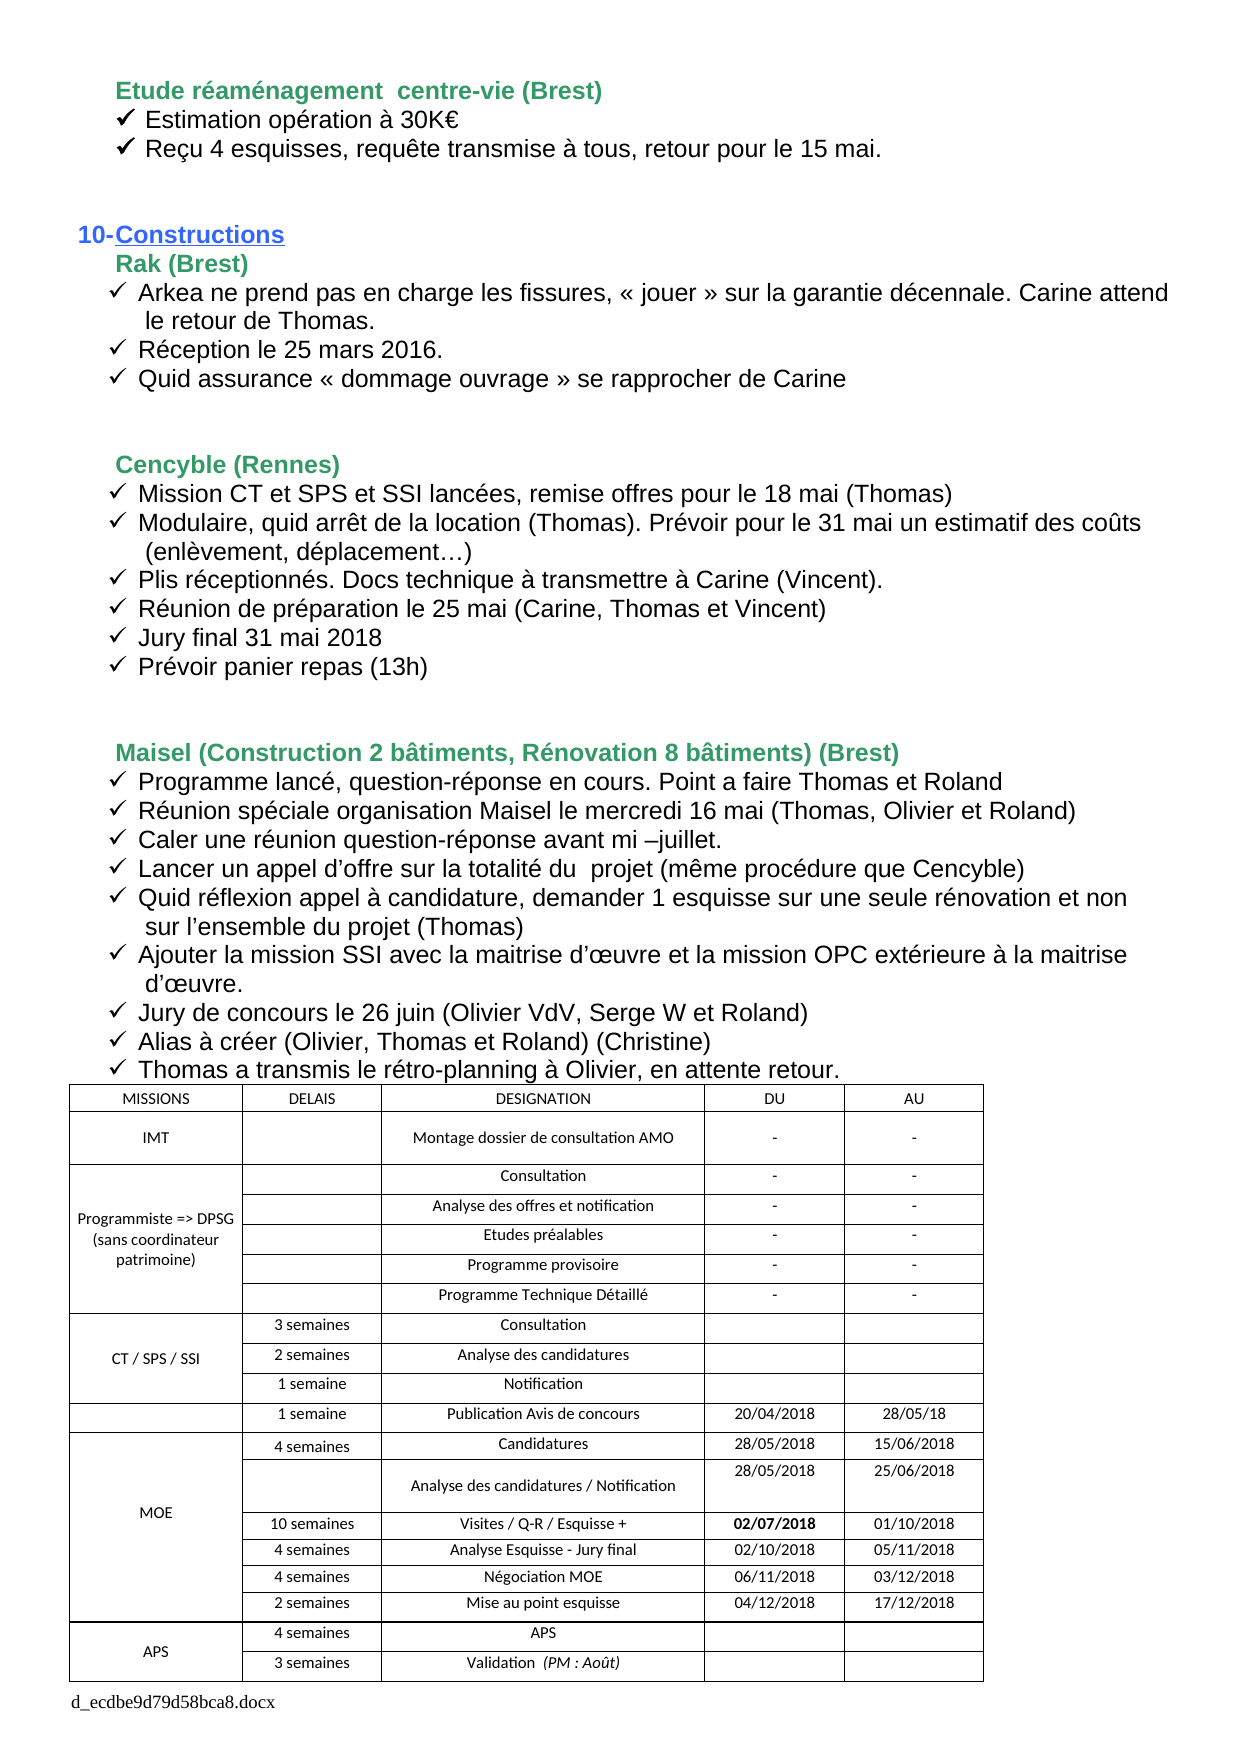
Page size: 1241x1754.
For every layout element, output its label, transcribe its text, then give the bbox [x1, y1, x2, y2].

table_cell Montage dossier de consultation AMO [382, 1112, 704, 1164]
table_cell Programmiste => DPSG (sans coordinateur patrimoine) [70, 1165, 242, 1313]
table_cell 03/12/2018 [845, 1566, 983, 1592]
table_cell Programme provisoire [382, 1255, 704, 1283]
table_cell [243, 1165, 381, 1194]
table_cell - [705, 1112, 844, 1164]
list Mission CT et SPS et SSI lancées, remise offres pour le 18 mai (Thomas) [107, 479, 1169, 508]
table_cell [705, 1314, 844, 1343]
table_cell APS [382, 1623, 704, 1651]
table_cell 4 semaines [243, 1623, 381, 1651]
list Réception le 25 mars 2016. [107, 335, 1169, 364]
table_cell [70, 1592, 242, 1621]
table_cell 10 semaines [243, 1513, 381, 1538]
table_cell - [845, 1165, 983, 1194]
table_cell [845, 1623, 983, 1651]
table_cell [243, 1255, 381, 1283]
table_cell 05/11/2018 [845, 1540, 983, 1565]
table_cell Analyse des offres et notification [382, 1195, 704, 1224]
table_cell Programme Technique Détaillé [382, 1284, 704, 1313]
table_cell 3 semaines [243, 1652, 381, 1681]
table_cell 1 semaine [243, 1374, 381, 1402]
table_cell APS [70, 1623, 242, 1681]
list Reçu 4 esquisses, requête transmise à tous, retour pour le 15 mai. [115, 134, 1169, 162]
table_cell Candidatures [382, 1433, 704, 1459]
text Rak (Brest) [115, 249, 1169, 277]
table_header MISSIONS [70, 1085, 242, 1111]
table_cell Analyse Esquisse - Jury final [382, 1540, 704, 1565]
list Arkea ne prend pas en charge les fissures, « jouer » sur la garantie décennale. Carine attend le retour de Thomas. [107, 277, 1169, 335]
text Maisel (Construction 2 bâtiments, Rénovation 8 bâtiments) (Brest) [115, 738, 1169, 767]
table_cell 20/04/2018 [705, 1404, 844, 1432]
table_cell Etudes préalables [382, 1225, 704, 1253]
table_cell 4 semaines [243, 1540, 381, 1565]
table_cell - [705, 1284, 844, 1313]
table_cell 15/06/2018 [845, 1433, 983, 1459]
table_cell Négociation MOE [382, 1566, 704, 1592]
table_cell [243, 1225, 381, 1253]
list Caler une réunion question-réponse avant mi –juillet. [107, 825, 1169, 854]
table_cell - [705, 1165, 844, 1194]
table_cell 02/07/2018 [705, 1513, 844, 1538]
table_cell [705, 1652, 844, 1681]
table_cell Consultation [382, 1165, 704, 1194]
table_cell MOE [70, 1433, 242, 1592]
table_cell Analyse des candidatures / Notification [382, 1460, 704, 1512]
list Etude réaménagement centre-vie (Brest) [115, 76, 1169, 105]
table_cell - [845, 1112, 983, 1164]
table_cell 3 semaines [243, 1314, 381, 1343]
table_cell [705, 1344, 844, 1373]
table_header DESIGNATION [382, 1085, 704, 1111]
table_header DU [705, 1085, 844, 1111]
table_cell Publication Avis de concours [382, 1404, 704, 1432]
list Programme lancé, question-réponse en cours. Point a faire Thomas et Roland [107, 767, 1169, 796]
list Quid réflexion appel à candidature, demander 1 esquisse sur une seule rénovation et non sur l’ensemble du projet (Thomas) [107, 883, 1169, 940]
table_cell - [845, 1225, 983, 1253]
table_cell 02/10/2018 [705, 1540, 844, 1565]
table_cell - [705, 1255, 844, 1283]
table_header AU [845, 1085, 983, 1111]
list Jury final 31 mai 2018 [107, 623, 1169, 652]
list Lancer un appel d’offre sur la totalité du projet (même procédure que Cencyble) [107, 854, 1169, 883]
table_cell 2 semaines [243, 1344, 381, 1373]
list Réunion spéciale organisation Maisel le mercredi 16 mai (Thomas, Olivier et Roland) [107, 796, 1169, 825]
table_cell 28/05/18 [845, 1404, 983, 1432]
list Thomas a transmis le rétro-planning à Olivier, en attente retour. [107, 1056, 1169, 1084]
table_cell [845, 1652, 983, 1681]
table_cell 1 semaine [243, 1404, 381, 1432]
table_cell 01/10/2018 [845, 1513, 983, 1538]
text Cencyble (Rennes) [115, 450, 1169, 479]
list Plis réceptionnés. Docs technique à transmettre à Carine (Vincent). [107, 566, 1169, 594]
table_cell Mise au point esquisse [382, 1593, 704, 1621]
table_cell [845, 1344, 983, 1373]
table_cell Validation (PM : Août) [382, 1652, 704, 1681]
list Constructions [78, 220, 1169, 249]
table_cell [70, 1404, 242, 1432]
table_cell 25/06/2018 [845, 1460, 983, 1512]
table_cell [705, 1623, 844, 1651]
table_cell 28/05/2018 [705, 1460, 844, 1512]
table_cell [705, 1374, 844, 1402]
table_cell - [705, 1195, 844, 1224]
table_cell - [845, 1284, 983, 1313]
list Ajouter la mission SSI avec la maitrise d’œuvre et la mission OPC extérieure à la maitrise d’œuvre. [107, 940, 1169, 998]
list Alias à créer (Olivier, Thomas et Roland) (Christine) [107, 1027, 1169, 1056]
table_cell [845, 1374, 983, 1402]
list Réunion de préparation le 25 mai (Carine, Thomas et Vincent) [107, 594, 1169, 623]
table_cell Notification [382, 1374, 704, 1402]
table_cell 4 semaines [243, 1433, 381, 1459]
table_cell 06/11/2018 [705, 1566, 844, 1592]
table_cell [243, 1284, 381, 1313]
table_cell Analyse des candidatures [382, 1344, 704, 1373]
list Modulaire, quid arrêt de la location (Thomas). Prévoir pour le 31 mai un estimatif des coûts (enlèvement, déplacement…) [107, 508, 1169, 566]
table_cell [243, 1112, 381, 1164]
table_cell IMT [70, 1112, 242, 1164]
table_cell [845, 1314, 983, 1343]
table_cell 04/12/2018 [705, 1593, 844, 1621]
table_cell CT / SPS / SSI [70, 1314, 242, 1402]
table_cell - [845, 1195, 983, 1224]
table_cell - [845, 1255, 983, 1283]
list Quid assurance « dommage ouvrage » se rapprocher de Carine [107, 364, 1169, 393]
table_cell Visites / Q-R / Esquisse + [382, 1513, 704, 1538]
table_header DELAIS [243, 1085, 381, 1111]
table_cell 28/05/2018 [705, 1433, 844, 1459]
table_cell - [705, 1225, 844, 1253]
list Estimation opération à 30K€ [115, 105, 1169, 134]
table_cell [243, 1460, 381, 1512]
table_cell [243, 1195, 381, 1224]
table_cell 4 semaines [243, 1566, 381, 1592]
table_cell 2 semaines [243, 1593, 381, 1621]
table_cell 17/12/2018 [845, 1593, 983, 1621]
list Jury de concours le 26 juin (Olivier VdV, Serge W et Roland) [107, 998, 1169, 1027]
list Prévoir panier repas (13h) [107, 652, 1169, 681]
table_cell Consultation [382, 1314, 704, 1343]
